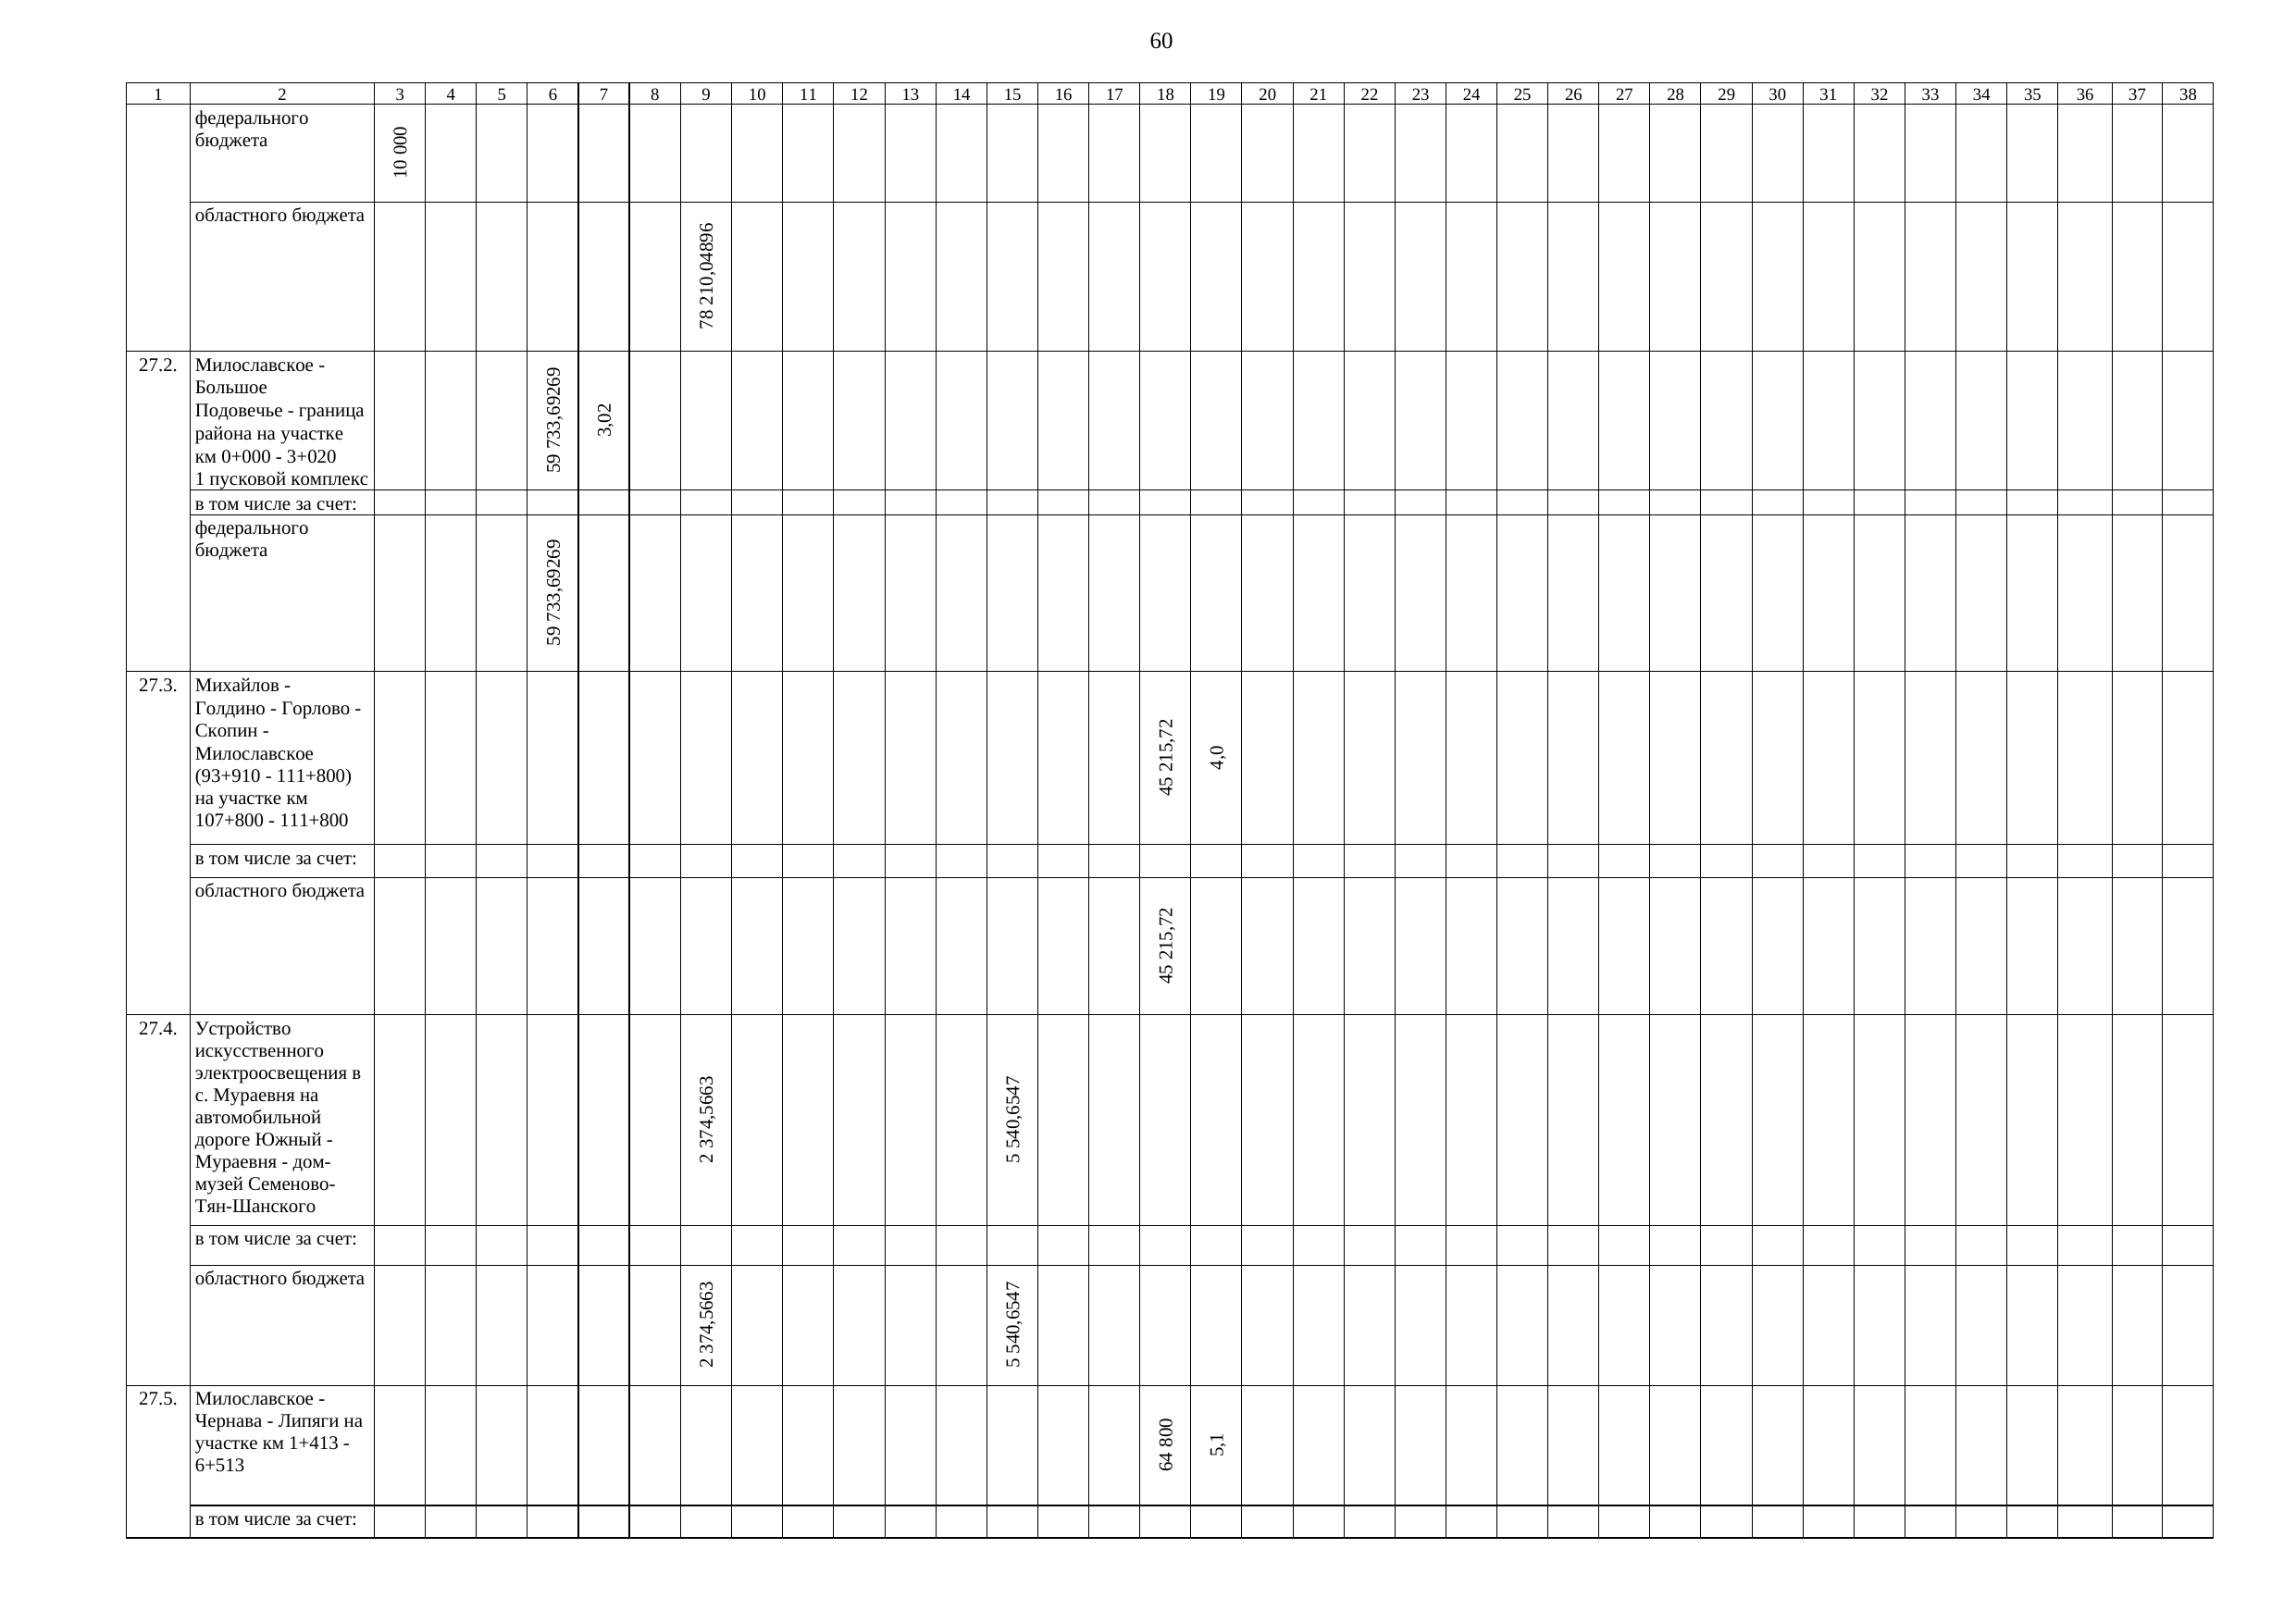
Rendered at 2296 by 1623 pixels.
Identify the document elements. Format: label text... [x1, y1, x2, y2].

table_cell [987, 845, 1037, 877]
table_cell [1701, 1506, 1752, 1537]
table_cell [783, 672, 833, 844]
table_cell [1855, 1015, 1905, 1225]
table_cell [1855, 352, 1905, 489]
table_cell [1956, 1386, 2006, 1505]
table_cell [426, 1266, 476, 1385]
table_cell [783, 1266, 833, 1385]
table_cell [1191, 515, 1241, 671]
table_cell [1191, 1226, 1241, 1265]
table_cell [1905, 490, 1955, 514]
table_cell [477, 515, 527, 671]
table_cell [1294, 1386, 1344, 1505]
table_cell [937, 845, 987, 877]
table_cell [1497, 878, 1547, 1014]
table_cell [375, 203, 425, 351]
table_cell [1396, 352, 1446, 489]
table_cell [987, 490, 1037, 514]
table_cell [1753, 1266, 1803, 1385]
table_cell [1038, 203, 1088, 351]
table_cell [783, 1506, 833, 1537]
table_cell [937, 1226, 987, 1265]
table_header 30 [1753, 83, 1803, 104]
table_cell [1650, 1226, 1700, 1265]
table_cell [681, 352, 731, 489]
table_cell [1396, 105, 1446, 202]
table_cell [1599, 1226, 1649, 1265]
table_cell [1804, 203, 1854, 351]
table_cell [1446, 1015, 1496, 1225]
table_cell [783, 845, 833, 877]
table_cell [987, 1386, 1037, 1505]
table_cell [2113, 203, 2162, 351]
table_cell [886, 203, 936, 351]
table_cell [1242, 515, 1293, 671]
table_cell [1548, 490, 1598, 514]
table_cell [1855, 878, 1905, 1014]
table_header 4 [426, 83, 476, 104]
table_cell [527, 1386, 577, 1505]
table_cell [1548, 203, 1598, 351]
table_header 29 [1701, 83, 1752, 104]
table_header 28 [1650, 83, 1700, 104]
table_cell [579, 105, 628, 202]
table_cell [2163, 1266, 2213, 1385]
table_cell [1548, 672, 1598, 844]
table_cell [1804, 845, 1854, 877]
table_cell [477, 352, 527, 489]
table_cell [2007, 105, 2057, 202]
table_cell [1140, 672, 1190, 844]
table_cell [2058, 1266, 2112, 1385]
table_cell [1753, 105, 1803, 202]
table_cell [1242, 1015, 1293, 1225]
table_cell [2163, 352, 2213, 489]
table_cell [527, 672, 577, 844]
table_header 12 [834, 83, 885, 104]
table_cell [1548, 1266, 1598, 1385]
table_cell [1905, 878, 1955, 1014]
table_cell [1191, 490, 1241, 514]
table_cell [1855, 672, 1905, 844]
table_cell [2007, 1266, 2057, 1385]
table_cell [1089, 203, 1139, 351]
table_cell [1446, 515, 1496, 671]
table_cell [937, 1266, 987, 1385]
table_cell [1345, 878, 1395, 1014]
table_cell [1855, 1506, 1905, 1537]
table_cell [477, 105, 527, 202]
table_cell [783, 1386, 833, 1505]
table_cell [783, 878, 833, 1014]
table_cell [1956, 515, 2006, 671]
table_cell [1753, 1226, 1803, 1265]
table_header 13 [886, 83, 936, 104]
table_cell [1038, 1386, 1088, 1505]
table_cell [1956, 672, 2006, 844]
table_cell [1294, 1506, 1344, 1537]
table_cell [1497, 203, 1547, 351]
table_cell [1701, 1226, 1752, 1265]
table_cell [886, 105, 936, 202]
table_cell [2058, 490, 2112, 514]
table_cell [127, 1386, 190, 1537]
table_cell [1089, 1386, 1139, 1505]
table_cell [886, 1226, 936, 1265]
table_header 38 [2163, 83, 2213, 104]
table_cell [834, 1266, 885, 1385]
table_header 10 [732, 83, 782, 104]
table_header 23 [1396, 83, 1446, 104]
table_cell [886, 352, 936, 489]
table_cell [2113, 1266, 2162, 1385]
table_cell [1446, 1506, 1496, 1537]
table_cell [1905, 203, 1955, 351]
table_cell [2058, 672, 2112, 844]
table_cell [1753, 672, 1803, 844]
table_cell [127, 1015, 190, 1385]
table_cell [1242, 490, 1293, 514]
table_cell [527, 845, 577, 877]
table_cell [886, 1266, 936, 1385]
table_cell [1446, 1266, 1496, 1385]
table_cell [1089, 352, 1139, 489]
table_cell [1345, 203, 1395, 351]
table_header 9 [681, 83, 731, 104]
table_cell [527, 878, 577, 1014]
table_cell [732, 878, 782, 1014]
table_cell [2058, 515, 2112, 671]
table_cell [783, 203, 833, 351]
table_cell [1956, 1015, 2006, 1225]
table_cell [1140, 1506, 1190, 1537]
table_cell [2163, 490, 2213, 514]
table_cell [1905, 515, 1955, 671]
table_header 15 [987, 83, 1037, 104]
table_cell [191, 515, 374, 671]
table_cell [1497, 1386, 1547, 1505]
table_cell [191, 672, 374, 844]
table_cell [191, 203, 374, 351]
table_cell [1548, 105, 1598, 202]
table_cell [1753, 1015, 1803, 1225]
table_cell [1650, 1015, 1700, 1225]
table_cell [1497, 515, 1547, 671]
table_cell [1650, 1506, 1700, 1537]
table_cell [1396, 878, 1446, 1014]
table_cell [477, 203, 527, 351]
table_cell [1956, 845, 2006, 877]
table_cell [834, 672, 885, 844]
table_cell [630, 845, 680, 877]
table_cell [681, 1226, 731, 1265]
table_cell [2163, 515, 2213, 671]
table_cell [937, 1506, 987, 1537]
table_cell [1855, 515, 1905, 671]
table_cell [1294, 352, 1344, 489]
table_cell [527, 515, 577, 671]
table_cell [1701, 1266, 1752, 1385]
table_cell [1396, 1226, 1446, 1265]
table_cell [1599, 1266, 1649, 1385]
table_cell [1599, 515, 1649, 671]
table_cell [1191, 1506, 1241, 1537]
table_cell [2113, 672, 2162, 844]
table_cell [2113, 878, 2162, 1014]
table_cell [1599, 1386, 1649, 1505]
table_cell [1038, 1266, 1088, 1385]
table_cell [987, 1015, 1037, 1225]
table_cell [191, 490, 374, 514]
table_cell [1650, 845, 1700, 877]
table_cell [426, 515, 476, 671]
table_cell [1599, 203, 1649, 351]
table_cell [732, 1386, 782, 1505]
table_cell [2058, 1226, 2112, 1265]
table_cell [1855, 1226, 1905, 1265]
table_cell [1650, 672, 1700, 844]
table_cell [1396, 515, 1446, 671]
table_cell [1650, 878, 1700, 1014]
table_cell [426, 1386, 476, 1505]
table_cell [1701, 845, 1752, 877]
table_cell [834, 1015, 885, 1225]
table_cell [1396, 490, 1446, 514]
table_header 1 [127, 83, 190, 104]
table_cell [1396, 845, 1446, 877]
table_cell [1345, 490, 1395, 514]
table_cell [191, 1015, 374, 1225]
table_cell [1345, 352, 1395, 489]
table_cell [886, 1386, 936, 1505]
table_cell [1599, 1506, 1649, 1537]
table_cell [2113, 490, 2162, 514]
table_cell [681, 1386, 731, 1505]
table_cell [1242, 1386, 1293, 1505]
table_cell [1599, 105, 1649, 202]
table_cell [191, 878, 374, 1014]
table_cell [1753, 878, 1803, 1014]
table_header 37 [2113, 83, 2162, 104]
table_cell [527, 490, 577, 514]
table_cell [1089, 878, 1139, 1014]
table_header 8 [630, 83, 680, 104]
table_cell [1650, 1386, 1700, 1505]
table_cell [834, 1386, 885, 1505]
table_header 19 [1191, 83, 1241, 104]
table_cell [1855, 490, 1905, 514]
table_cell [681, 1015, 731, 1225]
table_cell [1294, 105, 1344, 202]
table_header 16 [1038, 83, 1088, 104]
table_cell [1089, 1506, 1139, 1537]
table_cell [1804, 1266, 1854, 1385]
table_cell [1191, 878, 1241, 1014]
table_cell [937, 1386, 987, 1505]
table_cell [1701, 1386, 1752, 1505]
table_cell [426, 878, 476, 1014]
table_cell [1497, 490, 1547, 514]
table_header 2 [191, 83, 374, 104]
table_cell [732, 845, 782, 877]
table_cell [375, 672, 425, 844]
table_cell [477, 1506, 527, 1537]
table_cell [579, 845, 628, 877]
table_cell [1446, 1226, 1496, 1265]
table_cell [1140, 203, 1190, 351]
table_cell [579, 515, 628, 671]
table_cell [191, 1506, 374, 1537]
table_header 33 [1905, 83, 1955, 104]
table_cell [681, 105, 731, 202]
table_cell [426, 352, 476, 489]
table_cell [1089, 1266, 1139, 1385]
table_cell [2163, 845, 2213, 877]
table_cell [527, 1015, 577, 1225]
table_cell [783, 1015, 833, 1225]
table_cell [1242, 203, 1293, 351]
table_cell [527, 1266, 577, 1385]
table_header 25 [1497, 83, 1547, 104]
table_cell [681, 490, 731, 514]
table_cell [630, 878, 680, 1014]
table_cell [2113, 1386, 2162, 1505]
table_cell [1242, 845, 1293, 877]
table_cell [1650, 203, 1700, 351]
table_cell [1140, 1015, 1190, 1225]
table_header 34 [1956, 83, 2006, 104]
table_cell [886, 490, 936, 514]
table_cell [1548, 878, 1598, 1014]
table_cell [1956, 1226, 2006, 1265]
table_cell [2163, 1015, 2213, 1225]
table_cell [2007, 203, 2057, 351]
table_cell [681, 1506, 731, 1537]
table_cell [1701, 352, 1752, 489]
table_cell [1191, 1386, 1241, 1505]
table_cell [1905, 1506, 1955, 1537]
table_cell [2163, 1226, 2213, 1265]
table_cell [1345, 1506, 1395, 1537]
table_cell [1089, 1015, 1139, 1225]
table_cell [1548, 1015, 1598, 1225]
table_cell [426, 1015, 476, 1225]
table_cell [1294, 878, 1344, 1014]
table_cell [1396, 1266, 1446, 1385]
table_header 3 [375, 83, 425, 104]
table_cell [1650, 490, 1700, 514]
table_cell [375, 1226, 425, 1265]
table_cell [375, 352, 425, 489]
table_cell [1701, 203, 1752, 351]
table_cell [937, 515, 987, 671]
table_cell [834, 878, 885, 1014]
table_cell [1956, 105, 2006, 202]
table_header 7 [579, 83, 628, 104]
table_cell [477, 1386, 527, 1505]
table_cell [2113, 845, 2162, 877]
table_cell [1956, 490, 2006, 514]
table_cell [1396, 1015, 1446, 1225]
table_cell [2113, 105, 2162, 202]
table_header 27 [1599, 83, 1649, 104]
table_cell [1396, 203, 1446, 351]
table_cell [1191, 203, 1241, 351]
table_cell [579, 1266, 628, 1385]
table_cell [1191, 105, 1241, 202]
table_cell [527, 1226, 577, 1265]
table_header 36 [2058, 83, 2112, 104]
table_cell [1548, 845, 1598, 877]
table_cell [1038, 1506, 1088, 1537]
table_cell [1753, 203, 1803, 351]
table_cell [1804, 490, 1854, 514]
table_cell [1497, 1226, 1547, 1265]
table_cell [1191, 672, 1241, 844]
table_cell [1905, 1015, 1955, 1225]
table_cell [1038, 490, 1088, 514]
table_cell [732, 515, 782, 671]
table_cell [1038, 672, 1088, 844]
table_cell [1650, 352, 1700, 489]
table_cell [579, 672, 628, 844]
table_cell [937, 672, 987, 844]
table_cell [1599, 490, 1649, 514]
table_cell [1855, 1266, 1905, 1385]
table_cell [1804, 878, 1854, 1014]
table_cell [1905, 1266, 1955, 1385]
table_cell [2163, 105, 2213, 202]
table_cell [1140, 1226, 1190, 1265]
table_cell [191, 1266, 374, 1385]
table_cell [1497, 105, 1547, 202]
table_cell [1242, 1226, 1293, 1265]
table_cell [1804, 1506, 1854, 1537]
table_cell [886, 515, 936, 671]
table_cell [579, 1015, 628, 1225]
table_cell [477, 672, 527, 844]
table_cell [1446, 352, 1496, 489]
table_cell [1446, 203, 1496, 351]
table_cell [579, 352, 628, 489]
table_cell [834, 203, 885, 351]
table_header 32 [1855, 83, 1905, 104]
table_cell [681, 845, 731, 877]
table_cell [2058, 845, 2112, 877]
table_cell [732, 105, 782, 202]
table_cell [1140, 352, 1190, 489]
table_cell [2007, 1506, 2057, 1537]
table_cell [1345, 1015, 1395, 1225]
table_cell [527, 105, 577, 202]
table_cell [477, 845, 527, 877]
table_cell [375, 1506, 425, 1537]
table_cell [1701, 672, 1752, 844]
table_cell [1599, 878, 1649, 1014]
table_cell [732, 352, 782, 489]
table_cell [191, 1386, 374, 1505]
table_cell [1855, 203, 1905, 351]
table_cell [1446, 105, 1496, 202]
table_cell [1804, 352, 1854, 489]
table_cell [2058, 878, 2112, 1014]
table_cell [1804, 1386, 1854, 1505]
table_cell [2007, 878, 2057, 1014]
table_header 18 [1140, 83, 1190, 104]
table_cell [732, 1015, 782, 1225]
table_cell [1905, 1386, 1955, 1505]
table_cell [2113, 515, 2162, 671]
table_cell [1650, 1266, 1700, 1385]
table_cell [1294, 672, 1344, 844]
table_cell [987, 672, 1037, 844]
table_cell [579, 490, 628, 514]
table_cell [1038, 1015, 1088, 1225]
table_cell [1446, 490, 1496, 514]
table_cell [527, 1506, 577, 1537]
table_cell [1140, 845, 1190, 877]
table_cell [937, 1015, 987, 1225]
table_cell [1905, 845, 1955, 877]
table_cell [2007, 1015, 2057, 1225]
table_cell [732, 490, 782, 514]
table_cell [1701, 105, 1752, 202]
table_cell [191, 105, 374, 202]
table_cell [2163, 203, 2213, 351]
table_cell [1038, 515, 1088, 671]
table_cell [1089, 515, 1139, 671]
table_header 35 [2007, 83, 2057, 104]
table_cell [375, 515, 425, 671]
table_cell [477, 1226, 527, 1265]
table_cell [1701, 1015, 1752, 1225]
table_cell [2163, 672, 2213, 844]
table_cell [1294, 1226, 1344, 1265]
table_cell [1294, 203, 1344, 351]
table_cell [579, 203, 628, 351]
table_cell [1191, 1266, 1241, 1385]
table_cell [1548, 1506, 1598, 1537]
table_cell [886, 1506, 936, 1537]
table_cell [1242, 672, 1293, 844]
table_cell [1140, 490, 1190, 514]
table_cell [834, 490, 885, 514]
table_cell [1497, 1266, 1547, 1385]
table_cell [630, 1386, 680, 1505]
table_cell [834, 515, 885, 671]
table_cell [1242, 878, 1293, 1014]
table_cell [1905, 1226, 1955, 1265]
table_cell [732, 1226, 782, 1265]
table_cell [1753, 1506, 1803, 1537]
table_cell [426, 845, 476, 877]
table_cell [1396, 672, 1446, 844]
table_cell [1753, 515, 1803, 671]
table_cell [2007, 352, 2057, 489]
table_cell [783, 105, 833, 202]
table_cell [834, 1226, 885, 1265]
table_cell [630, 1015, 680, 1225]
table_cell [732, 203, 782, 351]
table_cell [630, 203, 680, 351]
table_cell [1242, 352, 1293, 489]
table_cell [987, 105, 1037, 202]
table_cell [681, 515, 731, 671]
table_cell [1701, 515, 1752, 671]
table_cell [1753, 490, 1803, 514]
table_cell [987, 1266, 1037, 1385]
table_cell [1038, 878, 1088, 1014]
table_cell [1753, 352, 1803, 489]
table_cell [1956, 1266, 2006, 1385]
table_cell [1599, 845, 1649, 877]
table_header 5 [477, 83, 527, 104]
table_header 17 [1089, 83, 1139, 104]
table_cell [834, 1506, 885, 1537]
table_header 22 [1345, 83, 1395, 104]
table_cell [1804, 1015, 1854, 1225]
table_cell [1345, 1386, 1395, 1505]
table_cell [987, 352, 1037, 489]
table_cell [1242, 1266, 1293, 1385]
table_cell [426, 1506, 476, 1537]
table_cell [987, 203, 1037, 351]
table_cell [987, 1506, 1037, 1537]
table_header 31 [1804, 83, 1854, 104]
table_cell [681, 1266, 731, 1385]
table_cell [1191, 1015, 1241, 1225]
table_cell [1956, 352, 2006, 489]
table_header 20 [1242, 83, 1293, 104]
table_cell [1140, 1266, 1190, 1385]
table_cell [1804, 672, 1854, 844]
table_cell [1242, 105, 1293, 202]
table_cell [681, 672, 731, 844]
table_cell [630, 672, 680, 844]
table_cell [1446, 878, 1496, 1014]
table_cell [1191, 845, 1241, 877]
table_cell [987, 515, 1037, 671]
table_header 11 [783, 83, 833, 104]
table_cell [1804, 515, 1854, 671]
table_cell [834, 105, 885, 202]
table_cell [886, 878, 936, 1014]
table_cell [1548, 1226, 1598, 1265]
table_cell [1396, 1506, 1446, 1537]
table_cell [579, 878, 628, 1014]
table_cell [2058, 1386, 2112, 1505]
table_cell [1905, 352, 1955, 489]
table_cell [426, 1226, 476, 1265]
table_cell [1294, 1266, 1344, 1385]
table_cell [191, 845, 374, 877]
table_header 24 [1446, 83, 1496, 104]
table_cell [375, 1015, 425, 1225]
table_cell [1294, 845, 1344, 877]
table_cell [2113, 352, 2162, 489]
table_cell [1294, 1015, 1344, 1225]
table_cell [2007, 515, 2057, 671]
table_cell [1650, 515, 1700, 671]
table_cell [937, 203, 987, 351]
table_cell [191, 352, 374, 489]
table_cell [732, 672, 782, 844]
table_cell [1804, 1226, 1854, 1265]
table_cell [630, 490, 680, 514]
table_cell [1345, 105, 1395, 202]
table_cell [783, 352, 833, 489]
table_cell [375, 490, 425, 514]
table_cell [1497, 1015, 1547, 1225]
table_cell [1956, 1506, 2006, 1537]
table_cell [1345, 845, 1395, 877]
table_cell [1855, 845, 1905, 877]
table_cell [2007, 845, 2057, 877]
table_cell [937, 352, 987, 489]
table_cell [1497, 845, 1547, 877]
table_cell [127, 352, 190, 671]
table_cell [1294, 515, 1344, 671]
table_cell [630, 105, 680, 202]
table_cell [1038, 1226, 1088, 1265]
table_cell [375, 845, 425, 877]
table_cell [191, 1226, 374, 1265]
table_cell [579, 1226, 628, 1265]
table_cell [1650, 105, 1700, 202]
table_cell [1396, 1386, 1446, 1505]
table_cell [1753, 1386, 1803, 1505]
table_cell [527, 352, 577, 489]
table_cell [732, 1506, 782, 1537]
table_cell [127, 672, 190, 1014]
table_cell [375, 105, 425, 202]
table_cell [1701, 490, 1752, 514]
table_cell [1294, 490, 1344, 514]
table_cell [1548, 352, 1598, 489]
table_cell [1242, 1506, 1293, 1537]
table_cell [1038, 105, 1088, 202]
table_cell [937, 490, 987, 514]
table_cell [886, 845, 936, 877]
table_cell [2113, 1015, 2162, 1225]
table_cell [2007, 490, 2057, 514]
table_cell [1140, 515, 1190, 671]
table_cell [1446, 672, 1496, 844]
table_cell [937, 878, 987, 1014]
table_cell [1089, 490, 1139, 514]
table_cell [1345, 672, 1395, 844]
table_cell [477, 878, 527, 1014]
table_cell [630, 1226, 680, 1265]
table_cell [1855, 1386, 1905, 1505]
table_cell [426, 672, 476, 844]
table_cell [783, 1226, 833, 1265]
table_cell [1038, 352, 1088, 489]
table_header 14 [937, 83, 987, 104]
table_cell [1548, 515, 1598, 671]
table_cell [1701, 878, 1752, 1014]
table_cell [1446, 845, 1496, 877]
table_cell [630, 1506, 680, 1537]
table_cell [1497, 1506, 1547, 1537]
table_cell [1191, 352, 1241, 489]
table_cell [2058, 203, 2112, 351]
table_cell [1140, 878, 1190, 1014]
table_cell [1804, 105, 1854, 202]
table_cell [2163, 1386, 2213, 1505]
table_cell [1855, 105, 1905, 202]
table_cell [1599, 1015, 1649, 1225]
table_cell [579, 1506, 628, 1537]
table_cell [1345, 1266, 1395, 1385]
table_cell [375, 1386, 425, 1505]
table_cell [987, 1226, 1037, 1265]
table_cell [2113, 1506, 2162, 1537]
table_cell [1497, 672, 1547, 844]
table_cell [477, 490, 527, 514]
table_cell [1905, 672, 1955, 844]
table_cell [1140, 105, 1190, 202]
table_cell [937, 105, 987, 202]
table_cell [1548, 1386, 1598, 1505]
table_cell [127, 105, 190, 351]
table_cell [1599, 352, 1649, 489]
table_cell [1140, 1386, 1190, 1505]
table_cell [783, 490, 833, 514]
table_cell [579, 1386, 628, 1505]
table_header 26 [1548, 83, 1598, 104]
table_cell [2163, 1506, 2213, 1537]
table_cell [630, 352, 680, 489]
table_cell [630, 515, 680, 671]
table_header 21 [1294, 83, 1344, 104]
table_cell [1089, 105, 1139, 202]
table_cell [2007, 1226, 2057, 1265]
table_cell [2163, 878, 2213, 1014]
table_header 6 [527, 83, 577, 104]
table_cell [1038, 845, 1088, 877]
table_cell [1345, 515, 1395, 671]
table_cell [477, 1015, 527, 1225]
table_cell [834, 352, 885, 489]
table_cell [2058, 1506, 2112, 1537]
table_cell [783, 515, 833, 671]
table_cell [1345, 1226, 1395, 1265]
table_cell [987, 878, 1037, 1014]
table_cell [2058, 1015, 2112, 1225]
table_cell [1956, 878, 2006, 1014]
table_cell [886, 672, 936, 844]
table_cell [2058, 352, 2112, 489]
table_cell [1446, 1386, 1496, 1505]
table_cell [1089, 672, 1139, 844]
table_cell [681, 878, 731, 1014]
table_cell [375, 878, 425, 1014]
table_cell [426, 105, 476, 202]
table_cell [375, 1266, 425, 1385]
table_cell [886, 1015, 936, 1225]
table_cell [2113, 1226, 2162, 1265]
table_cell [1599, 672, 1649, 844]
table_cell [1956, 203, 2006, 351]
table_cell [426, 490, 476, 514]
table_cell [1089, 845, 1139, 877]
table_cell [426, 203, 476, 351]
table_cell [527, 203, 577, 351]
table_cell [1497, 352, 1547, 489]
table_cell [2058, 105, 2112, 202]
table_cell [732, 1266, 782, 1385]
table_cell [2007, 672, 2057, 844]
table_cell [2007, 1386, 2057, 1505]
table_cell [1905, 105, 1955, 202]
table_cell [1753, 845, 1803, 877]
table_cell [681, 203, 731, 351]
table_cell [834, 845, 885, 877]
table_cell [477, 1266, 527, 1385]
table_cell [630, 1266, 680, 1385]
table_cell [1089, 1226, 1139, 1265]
